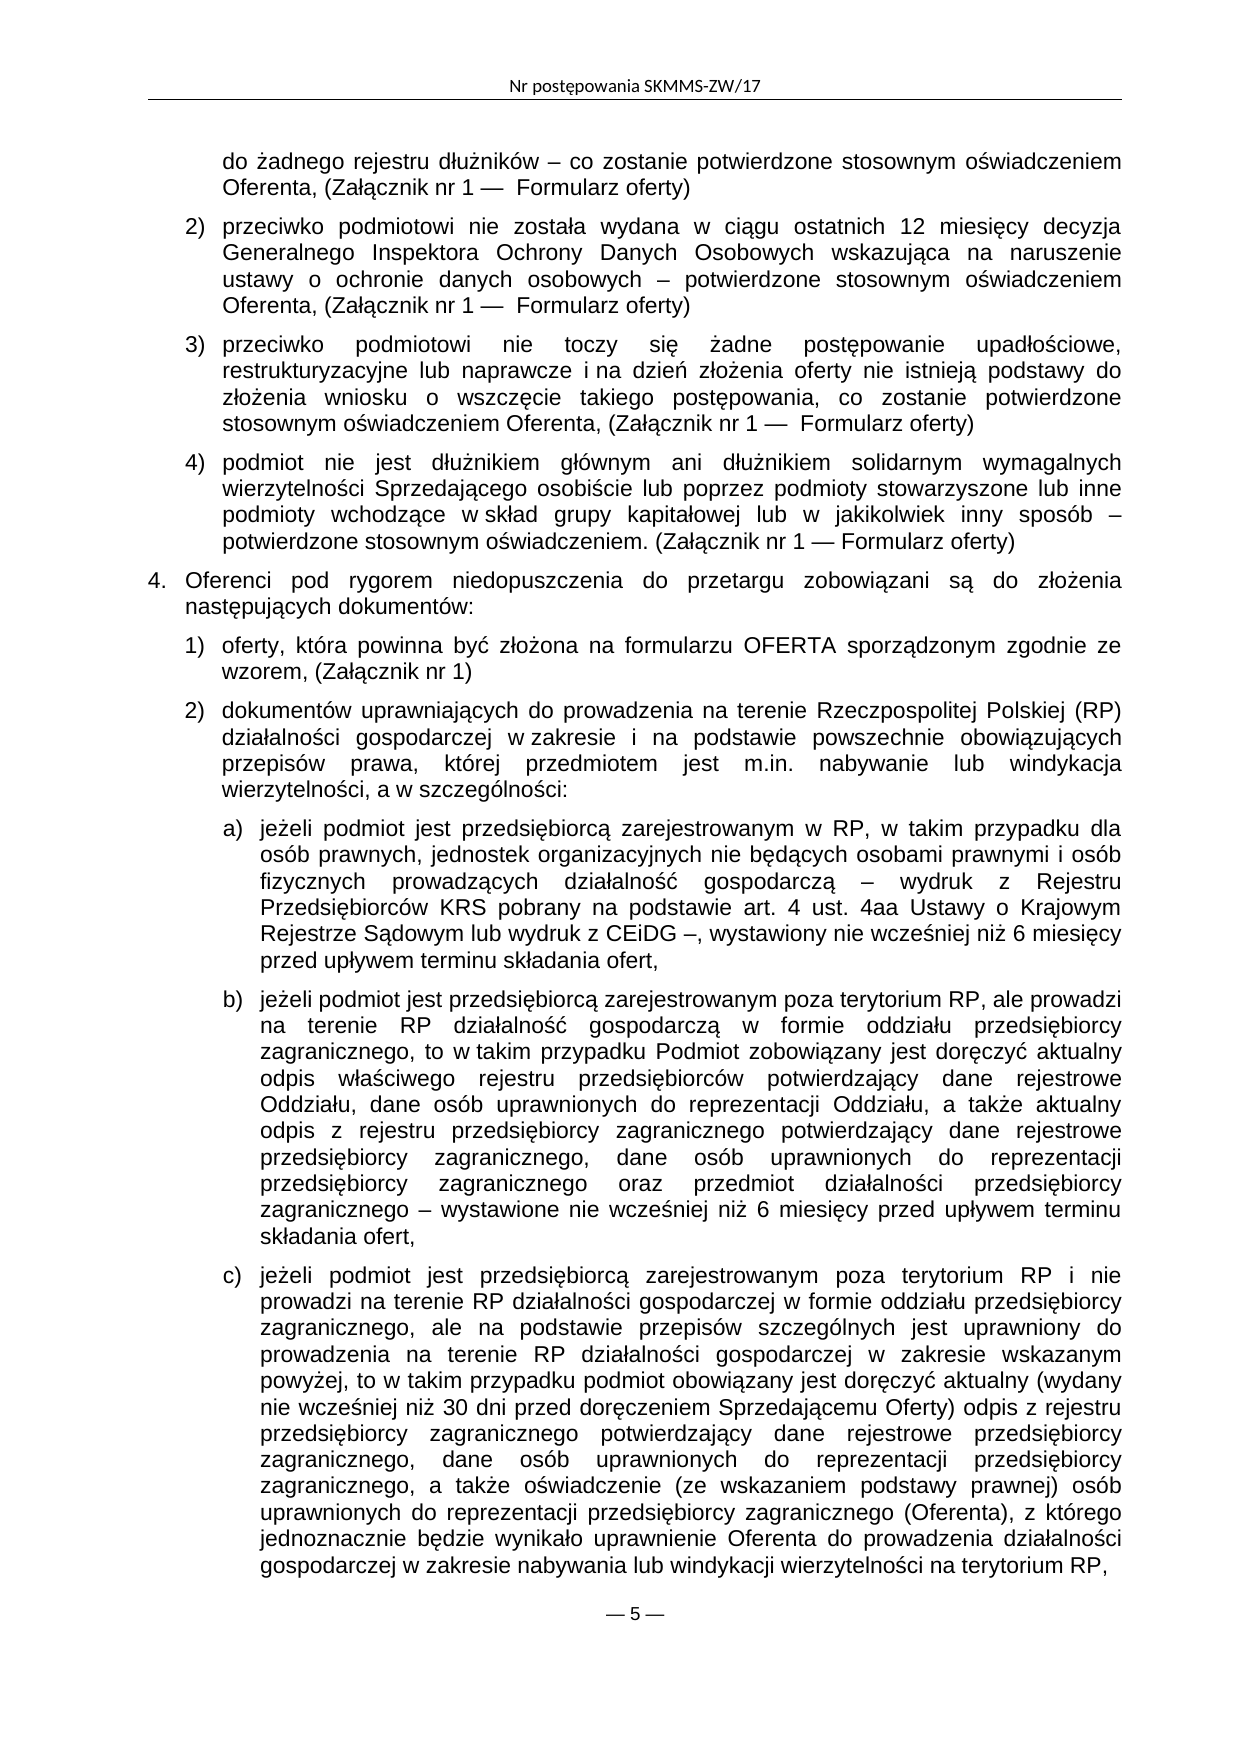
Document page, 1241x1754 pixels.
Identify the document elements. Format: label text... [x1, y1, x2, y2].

list przeciwko podmiotowi nie toczy się żadne postępowanie upadłościowe, restrukturyzacyjne lub naprawcze i na dzień złożenia oferty nie istnieją podstawy do złożenia wniosku o wszczęcie takiego postępowania, co zostanie potwierdzone stosownym oświadczeniem Oferenta, (Załącznik nr 1 — Formularz oferty) [185, 331, 1122, 436]
list jeżeli podmiot jest przedsiębiorcą zarejestrowanym w RP, w takim przypadku dla osób prawnych, jednostek organizacyjnych nie będących osobami prawnymi i osób fizycznych prowadzących działalność gospodarczą – wydruk z Rejestru Przedsiębiorców KRS pobrany na podstawie art. 4 ust. 4aa Ustawy o Krajowym Rejestrze Sądowym lub wydruk z CEiDG –, wystawiony nie wcześniej niż 6 miesięcy przed upływem terminu składania ofert, [223, 815, 1122, 973]
list oferty, która powinna być złożona na formularzu OFERTA sporządzonym zgodnie ze wzorem, (Załącznik nr 1) [184, 632, 1122, 684]
list przeciwko podmiotowi nie została wydana w ciągu ostatnich 12 miesięcy decyzja Generalnego Inspektora Ochrony Danych Osobowych wskazująca na naruszenie ustawy o ochronie danych osobowych – potwierdzone stosownym oświadczeniem Oferenta, (Załącznik nr 1 — Formularz oferty) [185, 213, 1122, 318]
list jeżeli podmiot jest przedsiębiorcą zarejestrowanym poza terytorium RP i nie prowadzi na terenie RP działalności gospodarczej w formie oddziału przedsiębiorcy zagranicznego, ale na podstawie przepisów szczególnych jest uprawniony do prowadzenia na terenie RP działalności gospodarczej w zakresie wskazanym powyżej, to w takim przypadku podmiot obowiązany jest doręczyć aktualny (wydany nie wcześniej niż 30 dni przed doręczeniem Sprzedającemu Oferty) odpis z rejestru przedsiębiorcy zagranicznego potwierdzający dane rejestrowe przedsiębiorcy zagranicznego, dane osób uprawnionych do reprezentacji przedsiębiorcy zagranicznego, a także oświadczenie (ze wskazaniem podstawy prawnej) osób uprawnionych do reprezentacji przedsiębiorcy zagranicznego (Oferenta), z którego jednoznacznie będzie wynikało uprawnienie Oferenta do prowadzenia działalności gospodarczej w zakresie nabywania lub windykacji wierzytelności na terytorium RP, [223, 1262, 1122, 1578]
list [185, 148, 1122, 200]
list dokumentów uprawniających do prowadzenia na terenie Rzeczpospolitej Polskiej (RP) działalności gospodarczej w zakresie i na podstawie powszechnie obowiązujących przepisów prawa, której przedmiotem jest m.in. nabywanie lub windykacja wierzytelności, a w szczególności: [184, 697, 1122, 802]
list podmiot nie jest dłużnikiem głównym ani dłużnikiem solidarnym wymagalnych wierzytelności Sprzedającego osobiście lub poprzez podmioty stowarzyszone lub inne podmioty wchodzące w skład grupy kapitałowej lub w jakikolwiek inny sposób – potwierdzone stosownym oświadczeniem. (Załącznik nr 1 — Formularz oferty) [185, 449, 1122, 554]
list jeżeli podmiot jest przedsiębiorcą zarejestrowanym poza terytorium RP, ale prowadzi na terenie RP działalność gospodarczą w formie oddziału przedsiębiorcy zagranicznego, to w takim przypadku Podmiot zobowiązany jest doręczyć aktualny odpis właściwego rejestru przedsiębiorców potwierdzający dane rejestrowe Oddziału, dane osób uprawnionych do reprezentacji Oddziału, a także aktualny odpis z rejestru przedsiębiorcy zagranicznego potwierdzający dane rejestrowe przedsiębiorcy zagranicznego, dane osób uprawnionych do reprezentacji przedsiębiorcy zagranicznego oraz przedmiot działalności przedsiębiorcy zagranicznego – wystawione nie wcześniej niż 6 miesięcy przed upływem terminu składania ofert, [223, 986, 1122, 1249]
list Oferenci pod rygorem niedopuszczenia do przetargu zobowiązani są do złożenia następujących dokumentów: [148, 567, 1122, 619]
